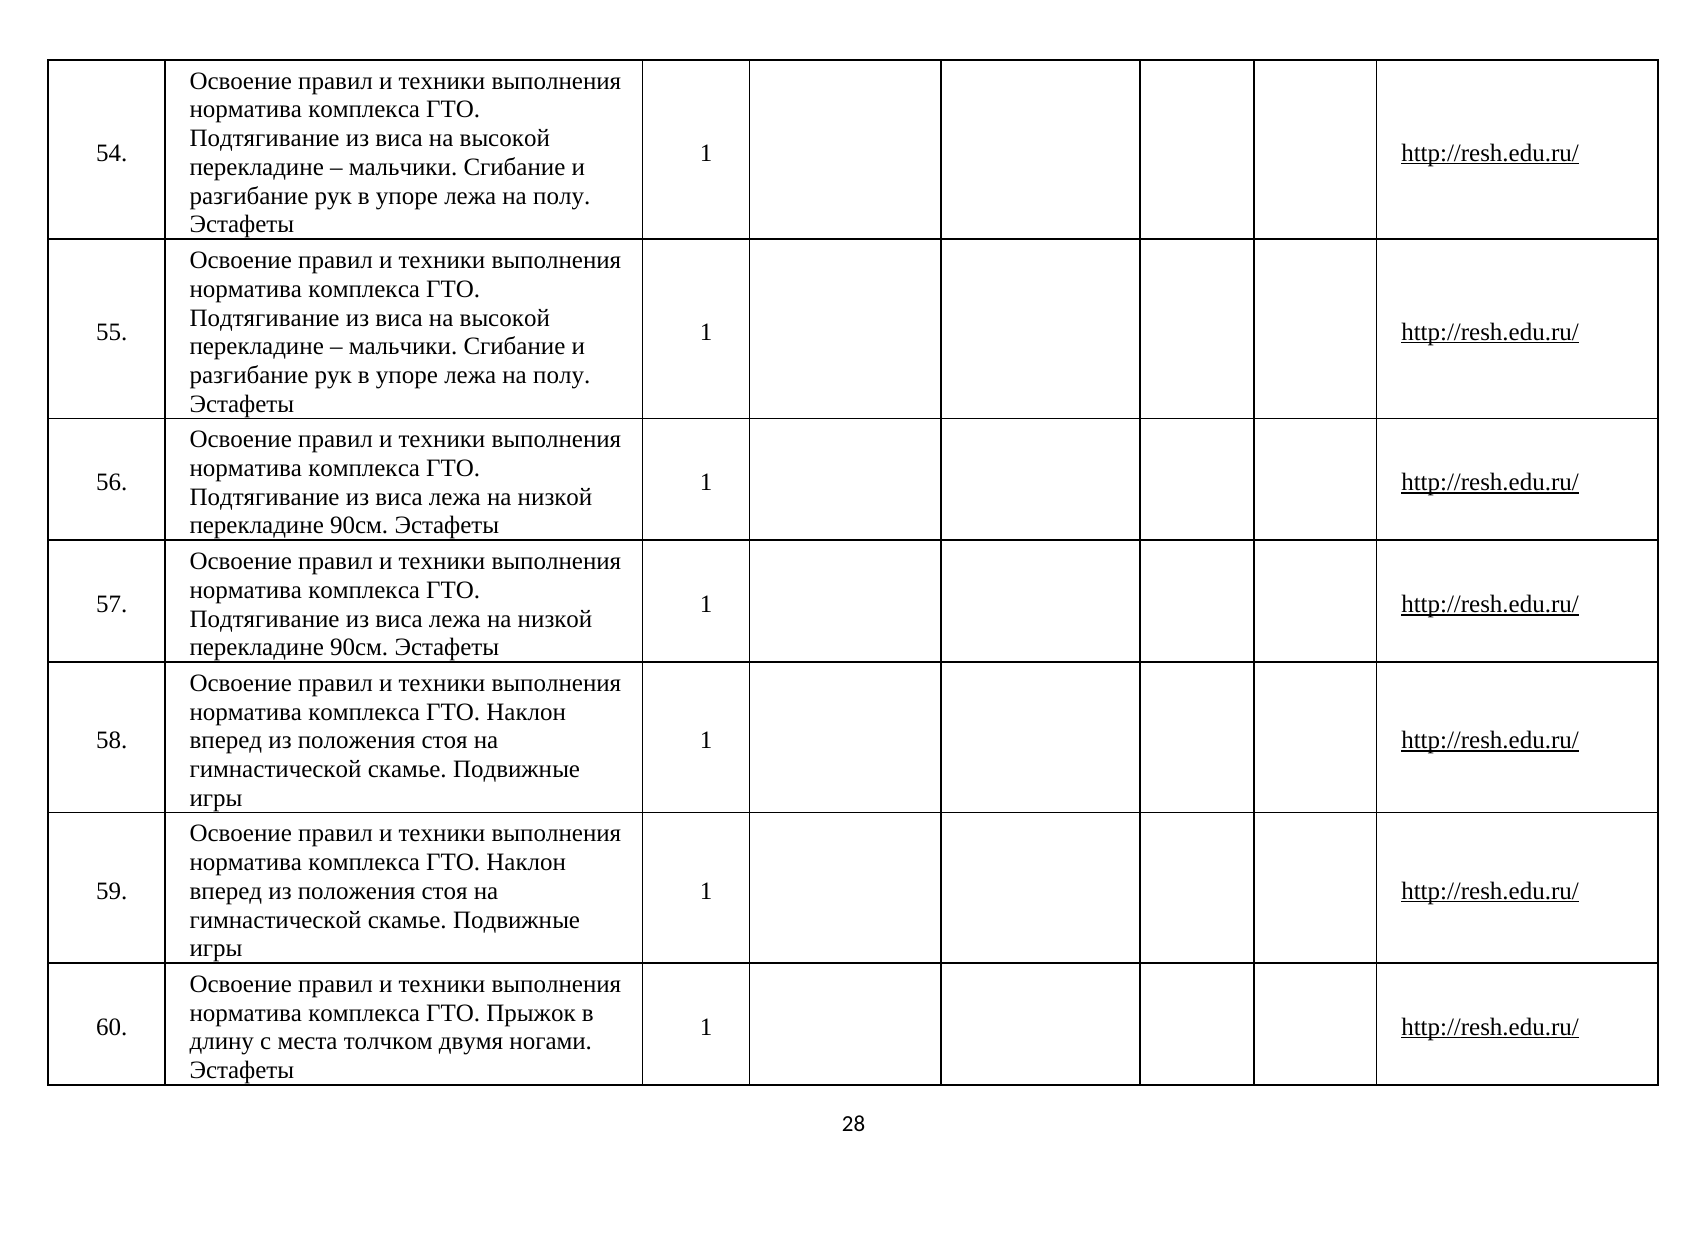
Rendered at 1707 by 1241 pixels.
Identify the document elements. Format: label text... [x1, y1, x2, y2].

table_cell 1 [643, 61, 749, 238]
table_cell http://resh.edu.ru/ [1377, 419, 1657, 539]
table_cell 1 [643, 964, 749, 1084]
table_cell Освоение правил и техники выполнения норматива комплекса ГТО. Подтягивание из виса на высокой перекладине – мальчики. Сгибание и разгибание рук в упоре лежа на полу. Эстафеты [166, 240, 642, 418]
table_cell http://resh.edu.ru/ [1377, 663, 1657, 812]
table_cell [49, 813, 164, 962]
table_cell [49, 240, 164, 418]
table_cell [942, 419, 1139, 539]
table_cell Освоение правил и техники выполнения норматива комплекса ГТО. Подтягивание из виса на высокой перекладине – мальчики. Сгибание и разгибание рук в упоре лежа на полу. Эстафеты [166, 61, 642, 238]
table_cell [1255, 419, 1376, 539]
table_cell [942, 663, 1139, 812]
table_cell http://resh.edu.ru/ [1377, 61, 1657, 238]
table_cell [49, 541, 164, 661]
table_cell [942, 240, 1139, 418]
table_cell [1141, 61, 1253, 238]
table_cell http://resh.edu.ru/ [1377, 541, 1657, 661]
table_cell Освоение правил и техники выполнения норматива комплекса ГТО. Подтягивание из виса лежа на низкой перекладине 90см. Эстафеты [166, 419, 642, 539]
table_cell 1 [643, 541, 749, 661]
table_cell 1 [643, 813, 749, 962]
table_cell [49, 61, 164, 238]
table_cell [750, 419, 940, 539]
table_cell [942, 813, 1139, 962]
table_cell [1141, 419, 1253, 539]
table_cell [942, 541, 1139, 661]
table_cell [1255, 964, 1376, 1084]
table_cell [942, 964, 1139, 1084]
table_cell [750, 541, 940, 661]
table_cell http://resh.edu.ru/ [1377, 240, 1657, 418]
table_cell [166, 964, 642, 1084]
table_cell [1141, 240, 1253, 418]
table_cell [750, 61, 940, 238]
table_cell Освоение правил и техники выполнения норматива комплекса ГТО. Наклон вперед из положения стоя на гимнастической скамье. Подвижные игры [166, 813, 642, 962]
table_cell [750, 813, 940, 962]
table_cell [1255, 240, 1376, 418]
table_cell [1141, 541, 1253, 661]
table_cell [1255, 813, 1376, 962]
table_cell [1141, 964, 1253, 1084]
table_cell [1141, 663, 1253, 812]
table_cell 1 [643, 240, 749, 418]
table_cell Освоение правил и техники выполнения норматива комплекса ГТО. Подтягивание из виса лежа на низкой перекладине 90см. Эстафеты [166, 541, 642, 661]
table_cell [750, 240, 940, 418]
table_cell [1255, 663, 1376, 812]
table_cell [1255, 61, 1376, 238]
table_cell [750, 964, 940, 1084]
table_cell [1141, 813, 1253, 962]
table_cell [49, 419, 164, 539]
table_cell 1 [643, 419, 749, 539]
table_cell [49, 964, 164, 1084]
table_cell [750, 663, 940, 812]
table_cell http://resh.edu.ru/ [1377, 813, 1657, 962]
table_cell [1255, 541, 1376, 661]
table_cell http://resh.edu.ru/ [1377, 964, 1657, 1084]
table_cell 1 [643, 663, 749, 812]
table_cell [49, 663, 164, 812]
table_cell [942, 61, 1139, 238]
table_cell Освоение правил и техники выполнения норматива комплекса ГТО. Наклон вперед из положения стоя на гимнастической скамье. Подвижные игры [166, 663, 642, 812]
